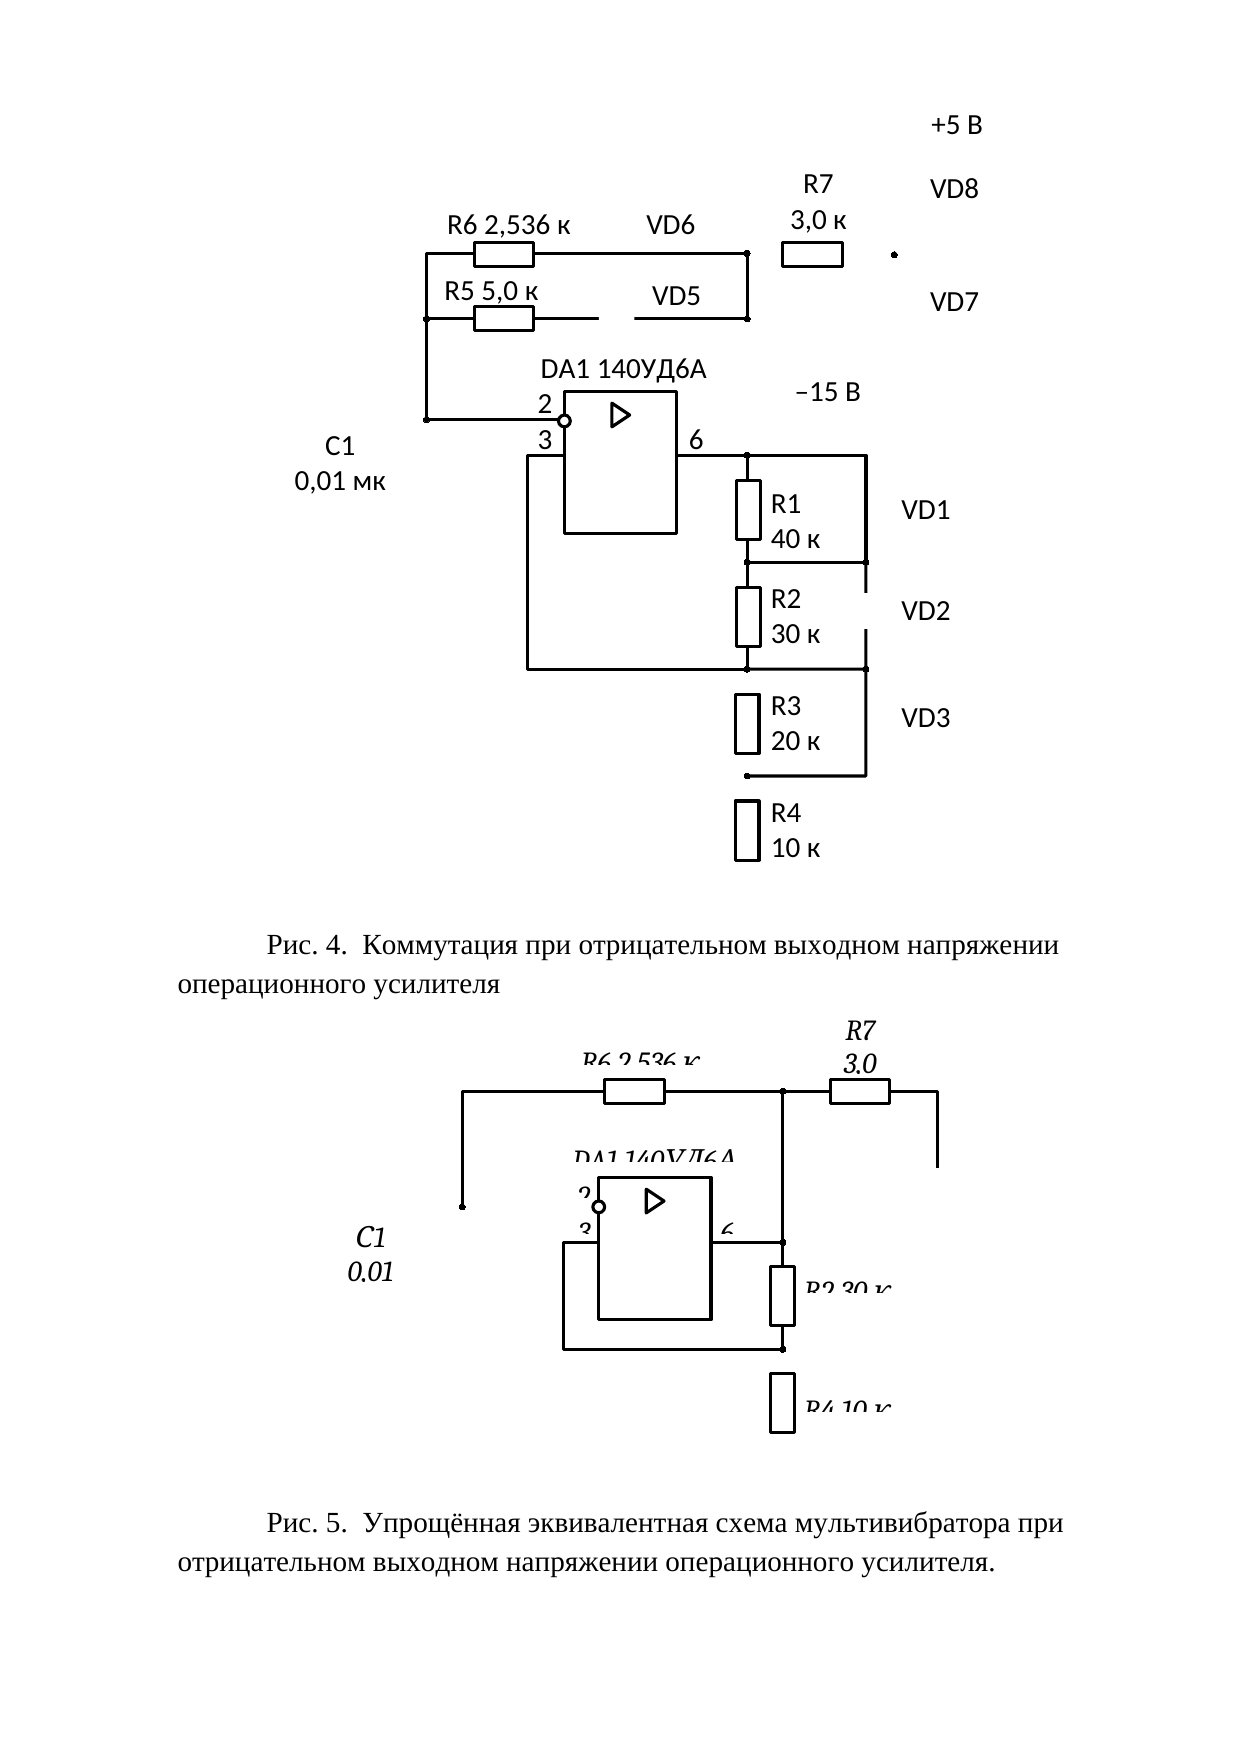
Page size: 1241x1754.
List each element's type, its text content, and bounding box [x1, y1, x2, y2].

text Рис. 5. Упрощённая эквивалентная схема мультивибратора при отрицательном выходном напряжении операционного усилителя. [177, 1506, 1152, 1578]
text Рис. 4. Коммутация при отрицательном выходном напряжении операционного усилителя [177, 927, 1152, 999]
